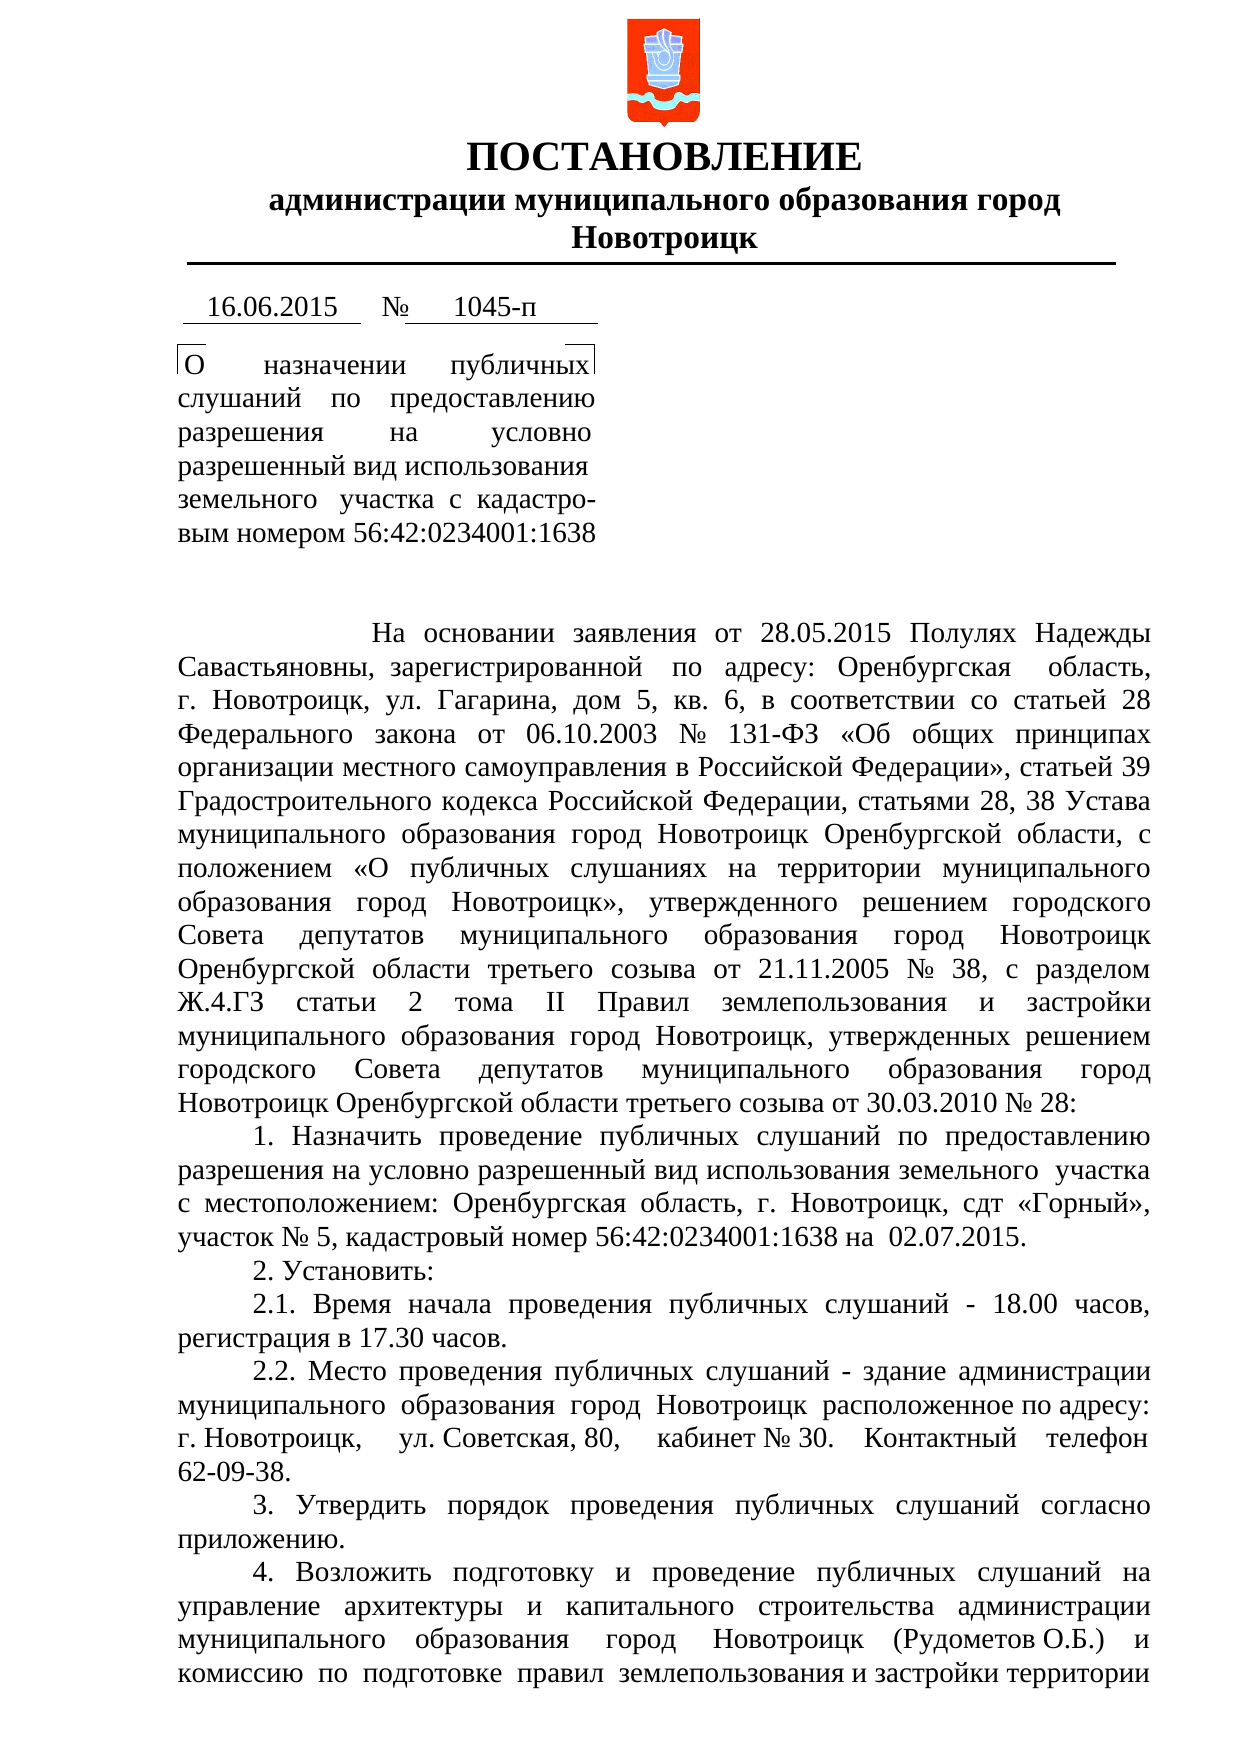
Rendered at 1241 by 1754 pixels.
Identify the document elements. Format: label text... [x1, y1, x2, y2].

text слушаний по предоставлению [177, 381, 1152, 414]
text ПОСТАНОВЛЕНИЕ [177, 131, 1152, 179]
text 2.2. Место проведения публичных слушаний - здание администрации муниципального образования город Новотроицк расположенное по адресу: г. Новотроицк, ул. Советская, 80, кабинет № 30. Контактный телефон [177, 1353, 1152, 1454]
picture [627, 18, 700, 127]
text разрешения на условно [177, 414, 1152, 448]
text вым номером 56:42:0234001:1638 [177, 515, 1152, 548]
text 3. Утвердить порядок проведения публичных слушаний согласно приложению. [177, 1487, 1152, 1554]
text 1. Назначить проведение публичных слушаний по предоставлению разрешения на условно разрешенный вид использования земельного участка с местоположением: Оренбургская область, г. Новотроицк, сдт «Горный», участок № 5, кадастровый номер 56:42:0234001:1638 на 02.07.2015. [177, 1118, 1152, 1253]
text 4. Возложить подготовку и проведение публичных слушаний на управление архитектуры и капитального строительства администрации муниципального образования город Новотроицк (Рудометов О.Б.) и [177, 1554, 1152, 1655]
subtitle администрации муниципального образования город Новотроицк [177, 179, 1152, 256]
text 2.1. Время начала проведения публичных слушаний - 18.00 часов, регистрация в 17.30 часов. [177, 1286, 1152, 1353]
text земельного участка с кадастро- [177, 481, 1152, 515]
text 16.06.2015 № 1045-п [177, 289, 1152, 323]
text 62-09-38. [177, 1454, 1152, 1487]
text О назначении публичных [177, 347, 1152, 381]
text На основании заявления от 28.05.2015 Полулях Надежды Савастьяновны, зарегистрированной по адресу: Оренбургская область, г. Новотроицк, ул. Гагарина, дом 5, кв. 6, в соответствии со статьей 28 Федерального закона от 06.10.2003 № 131-ФЗ «Об общих принципах организации местного самоуправления в Российской Федерации», статьей 39 Градостроительного кодекса Российской Федерации, статьями 28, 38 Устава муниципального образования город Новотроицк Оренбургской области, с положением «О публичных слушаниях на территории муниципального образования город Новотроицк», утвержденного решением городского Совета депутатов муниципального образования город Новотроицк Оренбургской области третьего созыва от 21.11.2005 № 38, с разделом Ж.4.ГЗ статьи 2 тома II Правил землепользования и застройки муниципального образования город Новотроицк, утвержденных решением городского Совета депутатов муниципального образования город Новотроицк Оренбургской области третьего созыва от 30.03.2010 № 28: [177, 615, 1152, 1118]
text разрешенный вид использования [177, 448, 1152, 481]
text 2. Установить: [177, 1253, 1152, 1286]
text комиссию по подготовке правил землепользования и застройки территории [177, 1655, 1152, 1689]
